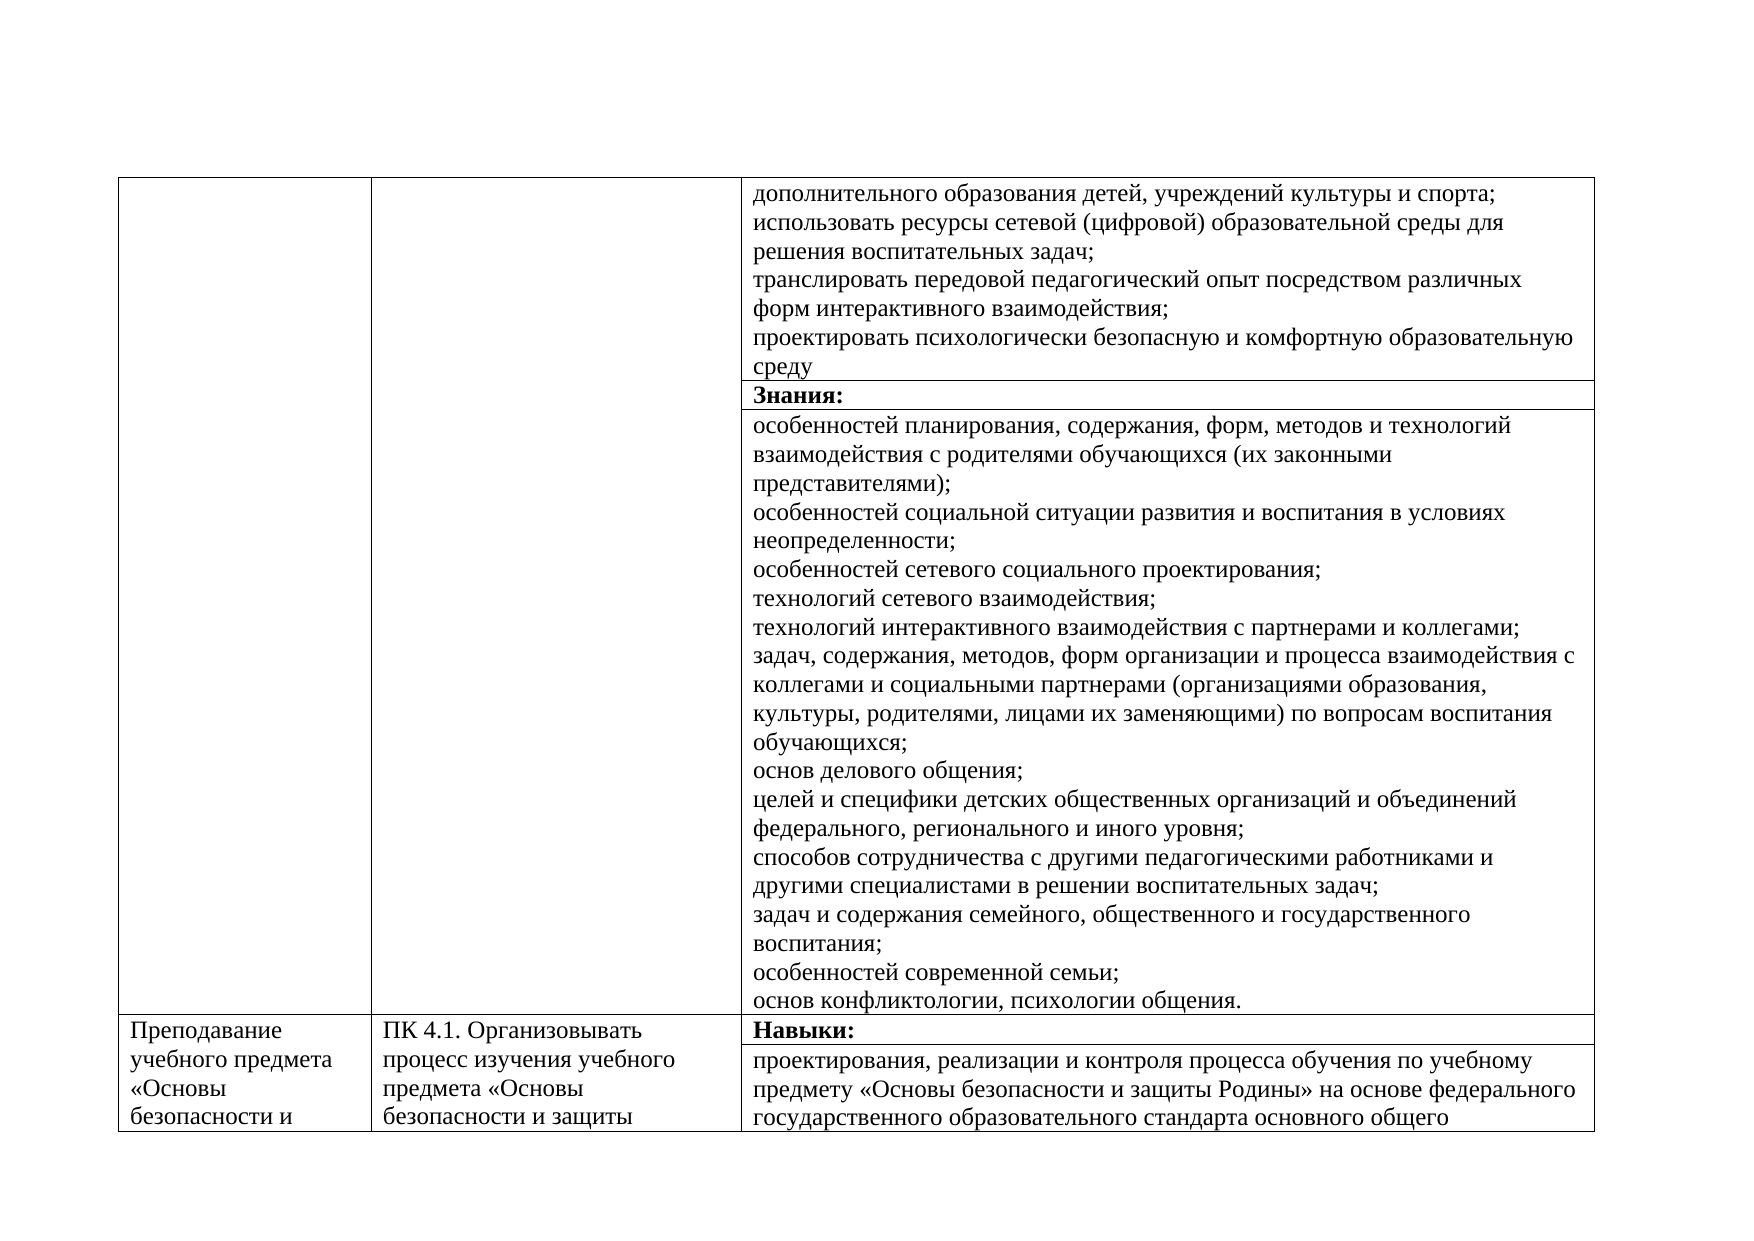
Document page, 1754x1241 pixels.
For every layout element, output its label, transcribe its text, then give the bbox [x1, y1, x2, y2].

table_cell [742, 1045, 1594, 1131]
table_cell особенностей планирования, содержания, форм, методов и технологий взаимодействия с родителями обучающихся (их законными представителями); особенностей социальной ситуации развития и воспитания в условиях неопределенности; особенностей сетевого социального проектирования; технологий сетевого взаимодействия; технологий интерактивного взаимодействия с партнерами и коллегами; задач, содержания, методов, форм организации и процесса взаимодействия с коллегами и социальными партнерами (организациями образования, культуры, родителями, лицами их заменяющими) по вопросам воспитания обучающихся; основ делового общения; целей и специфики детских общественных организаций и объединений федерального, регионального и иного уровня; способов сотрудничества с другими педагогическими работниками и другими специалистами в решении воспитательных задач; задач и содержания семейного, общественного и государственного воспитания; особенностей современной семьи; основ конфликтологии, психологии общения. [742, 410, 1594, 1014]
table_cell Навыки: [742, 1015, 1594, 1044]
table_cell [742, 178, 1594, 379]
table_cell Знания: [742, 381, 1594, 409]
table_cell ПК 4.1. Организовывать процесс изучения учебного предмета «Основы безопасности и защиты Родины» в основной школе на основе ФГОС, федеральной образовательной программы основного общего образования [372, 1015, 741, 1131]
table_cell Преподавание учебного предмета «Основы безопасности и защиты Родины» на уровне основного общего образования (по выбору) [119, 1015, 371, 1131]
